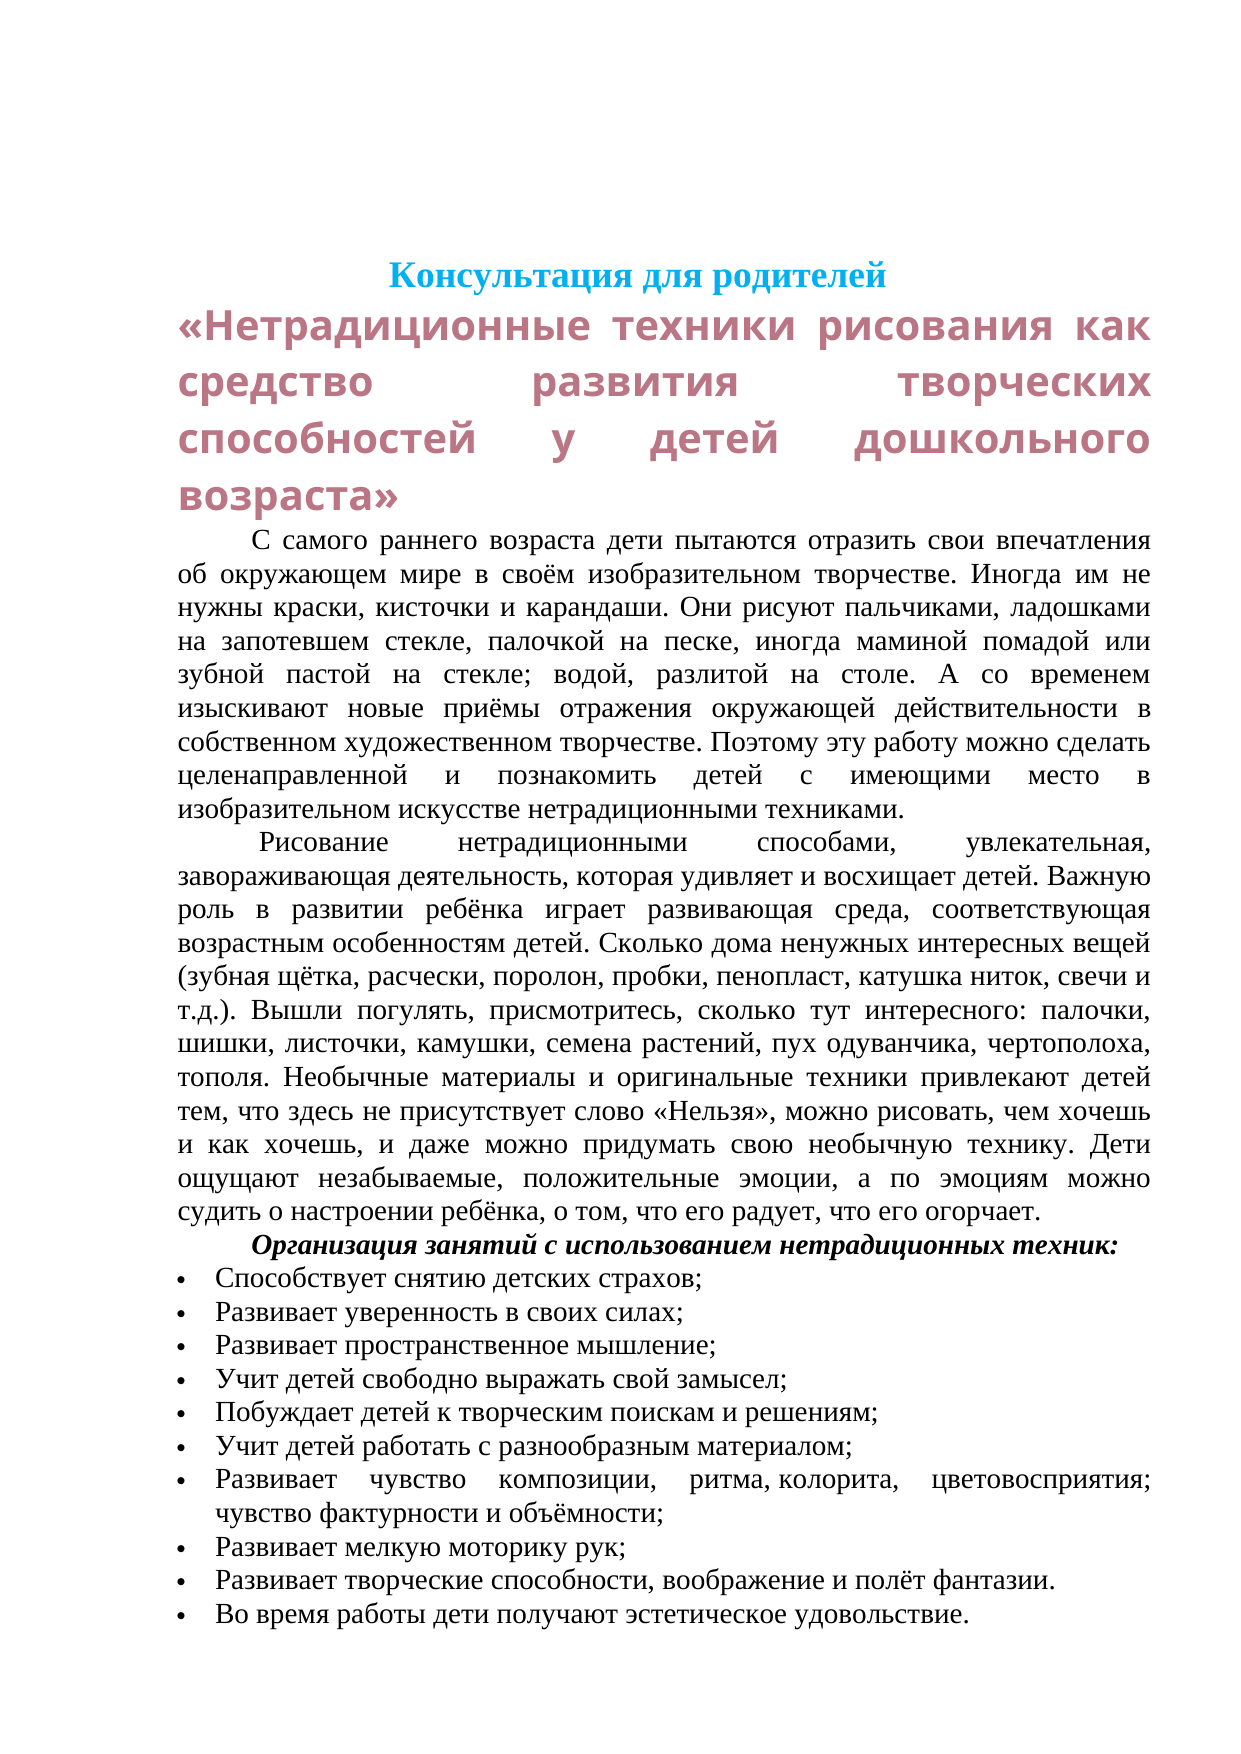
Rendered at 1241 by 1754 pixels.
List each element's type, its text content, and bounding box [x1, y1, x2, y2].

list Развивает уверенность в своих силах; [177, 1294, 1152, 1327]
list Развивает чувство композиции, ритма, колорита, цветовосприятия; чувство фактурности и объёмности; [177, 1462, 1152, 1529]
list Учит детей свободно выражать свой замысел; [177, 1361, 1152, 1394]
list Учит детей работать с разнообразным материалом; [177, 1428, 1152, 1462]
list Во время работы дети получают эстетическое удовольствие. [177, 1596, 1152, 1629]
text Консультация для родителей [177, 252, 1152, 295]
text Рисование нетрадиционными способами, увлекательная, завораживающая деятельность, которая удивляет и восхищает детей. Важную роль в развитии ребёнка играет развивающая среда, соответствующая возрастным особенностям детей. Сколько дома ненужных интересных вещей (зубная щётка, расчески, поролон, пробки, пенопласт, катушка ниток, свечи и т.д.). Вышли погулять, присмотритесь, сколько тут интересного: палочки, шишки, листочки, камушки, семена растений, пух одуванчика, чертополоха, тополя. Необычные материалы и оригинальные техники привлекают детей тем, что здесь не присутствует слово «Нельзя», можно рисовать, чем хочешь и как хочешь, и даже можно придумать свою необычную технику. Дети ощущают незабываемые, положительные эмоции, а по эмоциям можно судить о настроении ребёнка, о том, что его радует, что его огорчает. [177, 824, 1152, 1227]
list Способствует снятию детских страхов; [177, 1260, 1152, 1294]
list Развивает пространственное мышление; [177, 1327, 1152, 1361]
text С самого раннего возраста дети пытаются отразить свои впечатления об окружающем мире в своём изобразительном творчестве. Иногда им не нужны краски, кисточки и карандаши. Они рисуют пальчиками, ладошками на запотевшем стекле, палочкой на песке, иногда маминой помадой или зубной пастой на стекле; водой, разлитой на столе. А со временем изыскивают новые приёмы отражения окружающей действительности в собственном художественном творчестве. Поэтому эту работу можно сделать целенаправленной и познакомить детей с имеющими место в изобразительном искусстве нетрадиционными техниками. [177, 522, 1152, 824]
list Развивает творческие способности, воображение и полёт фантазии. [177, 1562, 1152, 1596]
list Побуждает детей к творческим поискам и решениям; [177, 1394, 1152, 1428]
list Развивает мелкую моторику рук; [177, 1529, 1152, 1562]
text «Нетрадиционные техники рисования как средство развития творческих способностей у детей дошкольного возраста» [177, 295, 1152, 522]
text Организация занятий с использованием нетрадиционных техник: [177, 1227, 1152, 1260]
